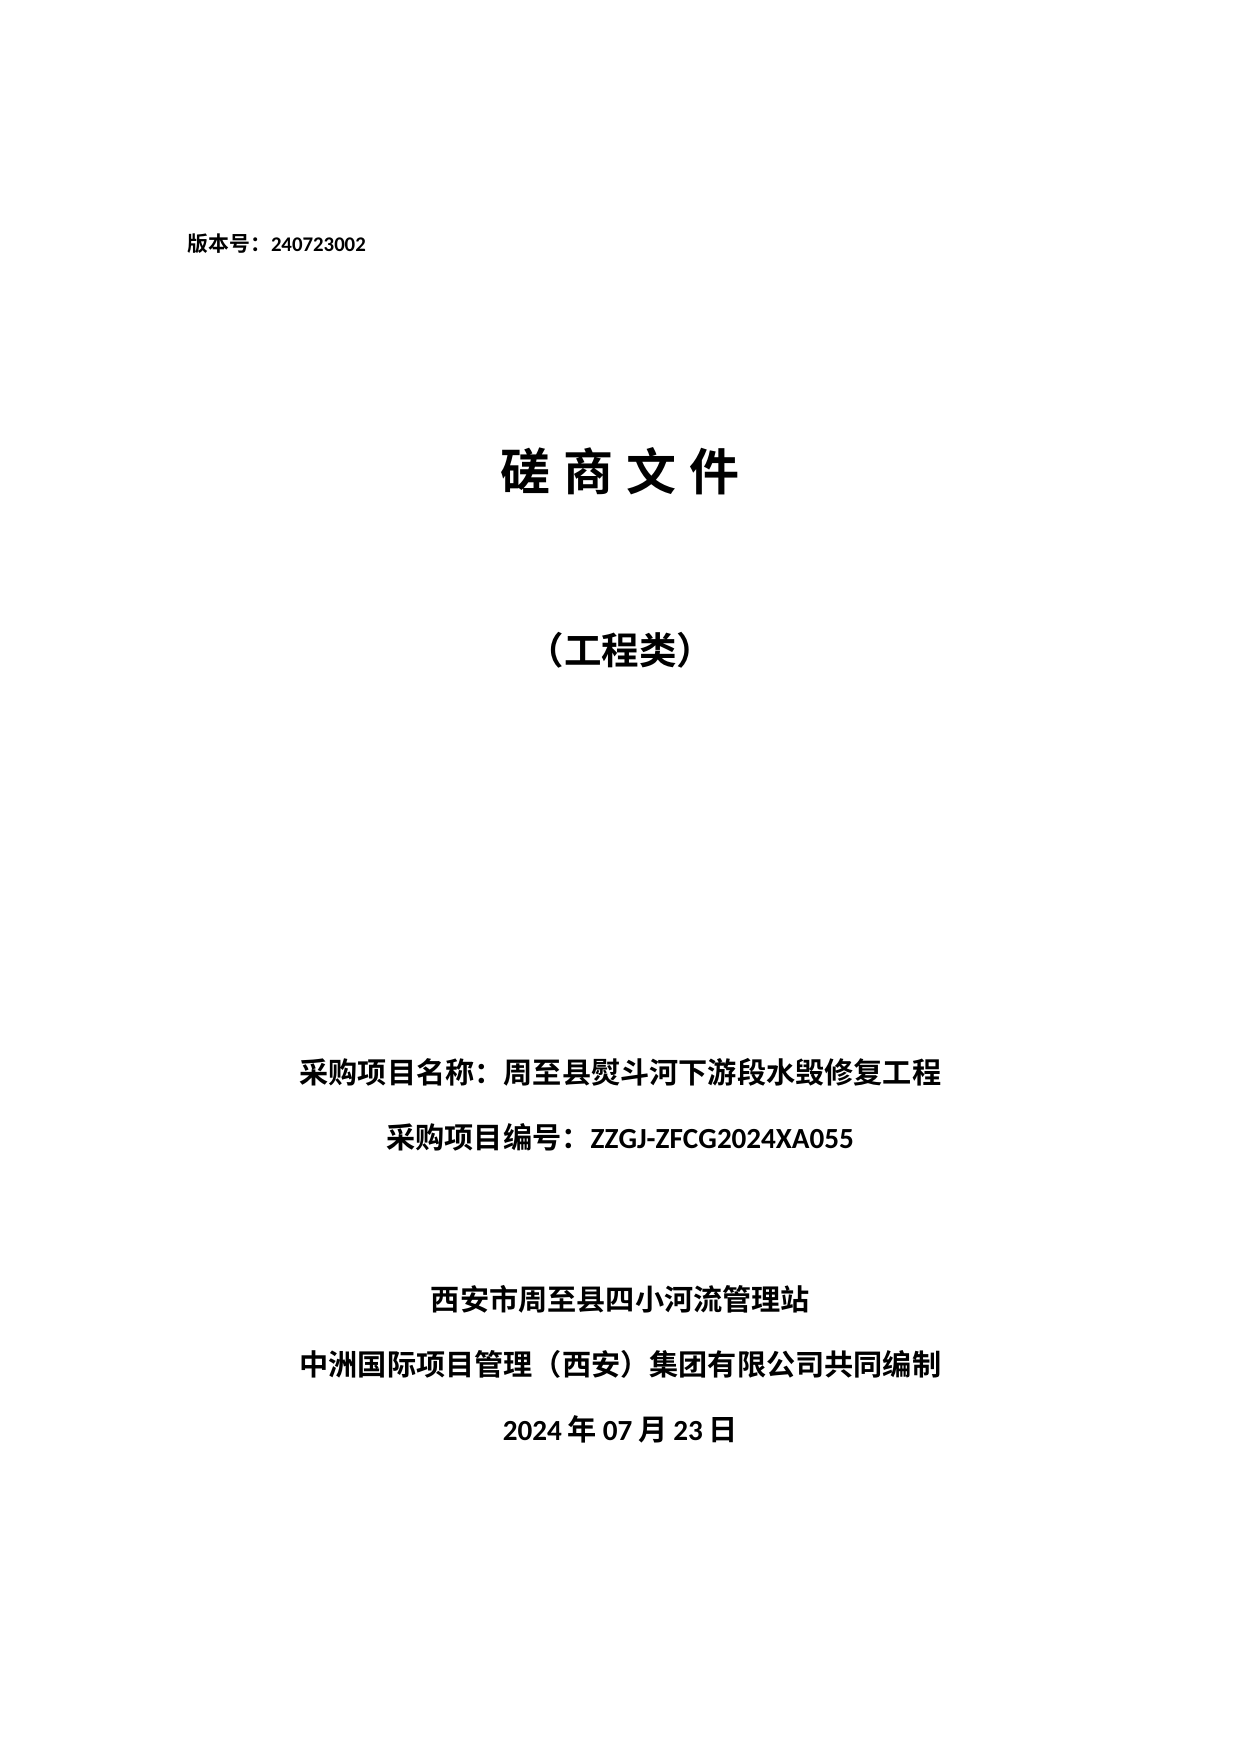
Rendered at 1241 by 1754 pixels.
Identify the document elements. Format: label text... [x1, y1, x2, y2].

text 西安市周至县四小河流管理站 [187, 1267, 1053, 1332]
text 2024年07月23日 [187, 1397, 1053, 1462]
text 中洲国际项目管理（西安）集团有限公司共同编制 [187, 1332, 1053, 1397]
text 采购项目编号：ZZGJ-ZFCG2024XA055 [187, 1104, 1053, 1267]
text 磋 商 文 件 [187, 422, 1053, 617]
text 版本号：240723002 [187, 227, 1053, 422]
text 采购项目名称：周至县熨斗河下游段水毁修复工程 [187, 1039, 1053, 1104]
text （工程类） [187, 617, 1053, 1039]
